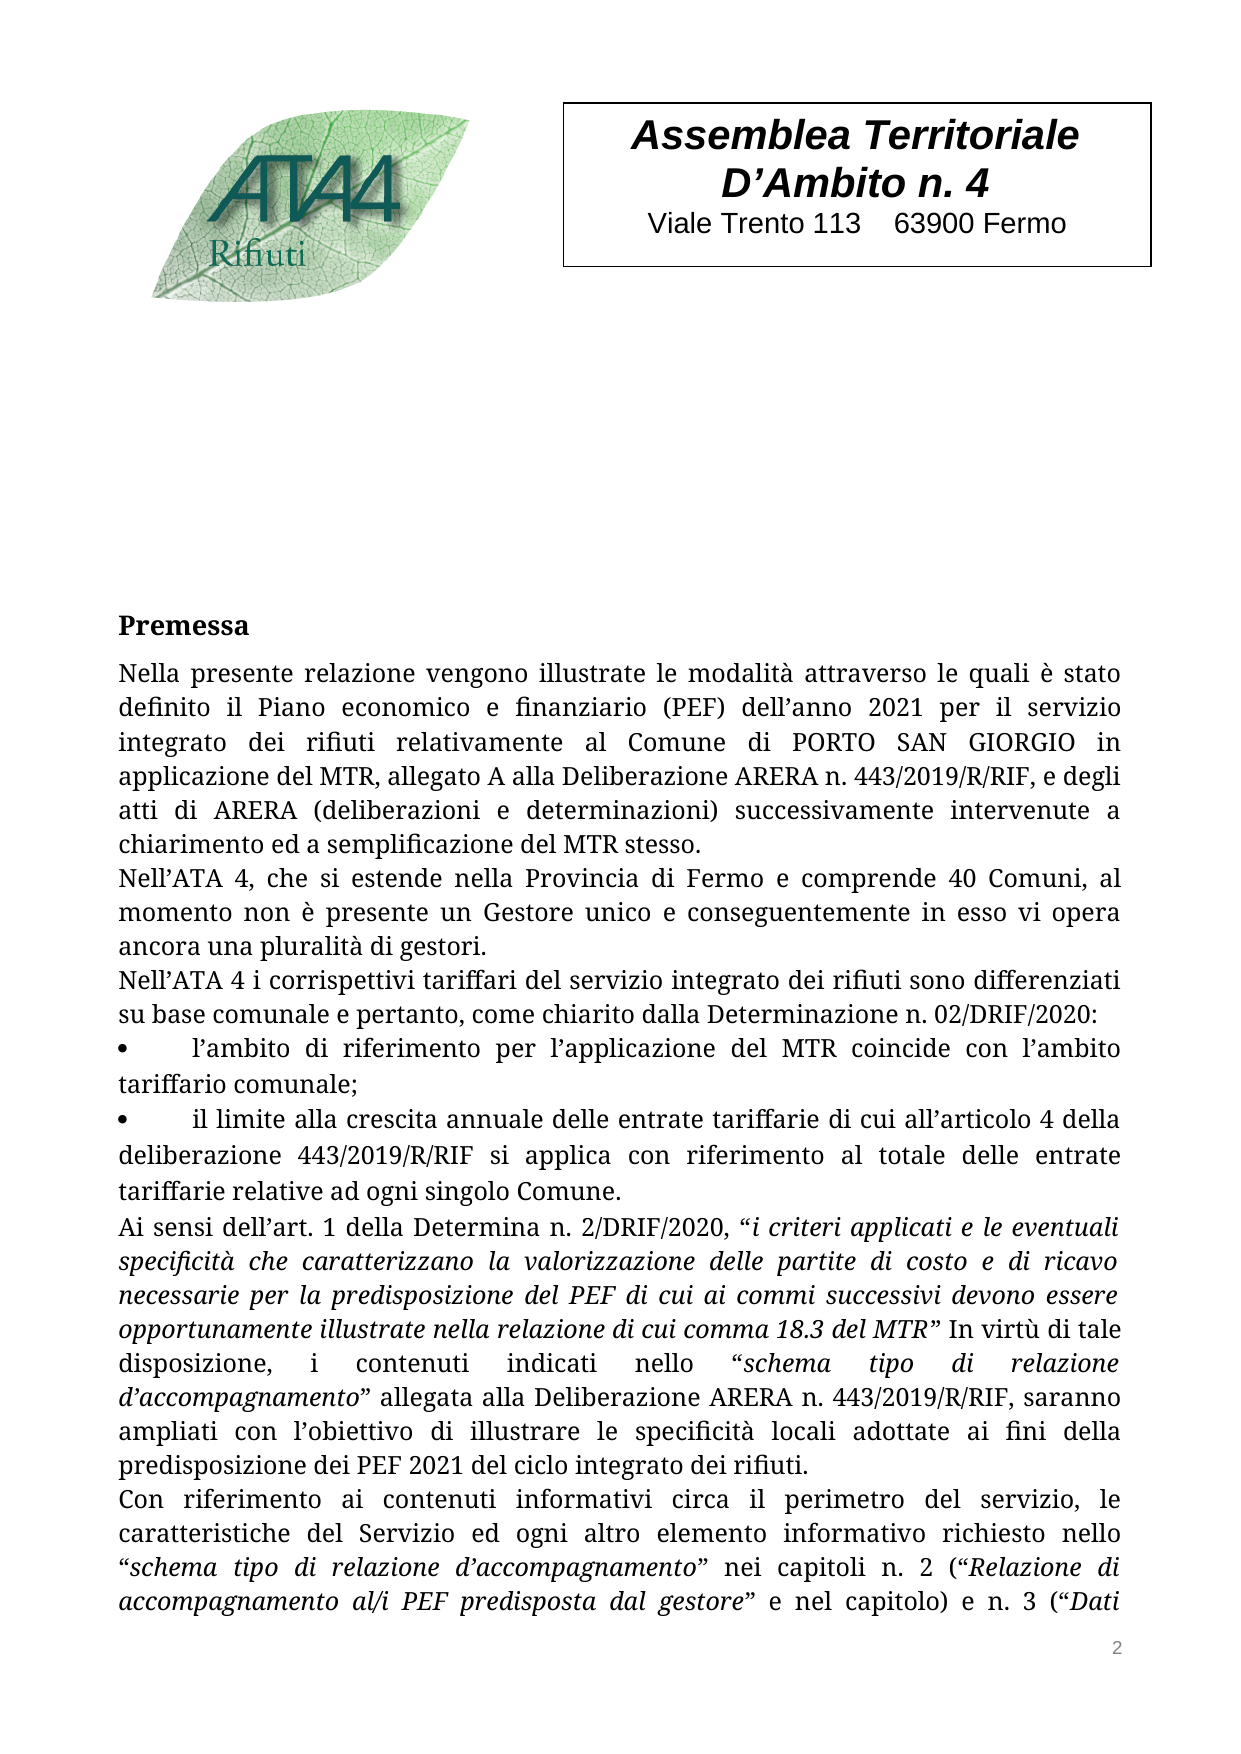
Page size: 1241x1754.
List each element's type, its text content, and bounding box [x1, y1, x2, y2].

list il limite alla crescita annuale delle entrate tariffarie di cui all’articolo 4 della deliberazione 443/2019/R/RIF si applica con riferimento al totale delle entrate tariffarie relative ad ogni singolo Comune. [118, 1102, 1122, 1208]
text Nell’ATA 4 i corrispettivi tariffari del servizio integrato dei rifiuti sono differenziati su base comunale e pertanto, come chiarito dalla Determinazione n. 02/DRIF/2020: [118, 963, 1122, 1031]
list l’ambito di riferimento per l’applicazione del MTR coincide con l’ambito tariffario comunale; [118, 1031, 1122, 1101]
text Nella presente relazione vengono illustrate le modalità attraverso le quali è stato definito il Piano economico e finanziario (PEF) dell’anno 2021 per il servizio integrato dei rifiuti relativamente al Comune di PORTO SAN GIORGIO in applicazione del MTR, allegato A alla Deliberazione ARERA n. 443/2019/R/RIF, e degli atti di ARERA (deliberazioni e determinazioni) successivamente intervenute a chiarimento ed a semplificazione del MTR stesso. [118, 656, 1122, 860]
subtitle Premessa [118, 607, 1122, 643]
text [118, 1482, 1122, 1618]
text Ai sensi dell’art. 1 della Determina n. 2/DRIF/2020, “i criteri applicati e le eventuali specificità che caratterizzano la valorizzazione delle partite di costo e di ricavo necessarie per la predisposizione del PEF di cui ai commi successivi devono essere opportunamente illustrate nella relazione di cui comma 18.3 del MTR” In virtù di tale disposizione, i contenuti indicati nello “schema tipo di relazione d’accompagnamento” allegata alla Deliberazione ARERA n. 443/2019/R/RIF, saranno ampliati con l’obiettivo di illustrare le specificità locali adottate ai fini della predisposizione dei PEF 2021 del ciclo integrato dei rifiuti. [118, 1209, 1122, 1482]
text Nell’ATA 4, che si estende nella Provincia di Fermo e comprende 40 Comuni, al momento non è presente un Gestore unico e conseguentemente in esso vi opera ancora una pluralità di gestori. [118, 860, 1122, 963]
